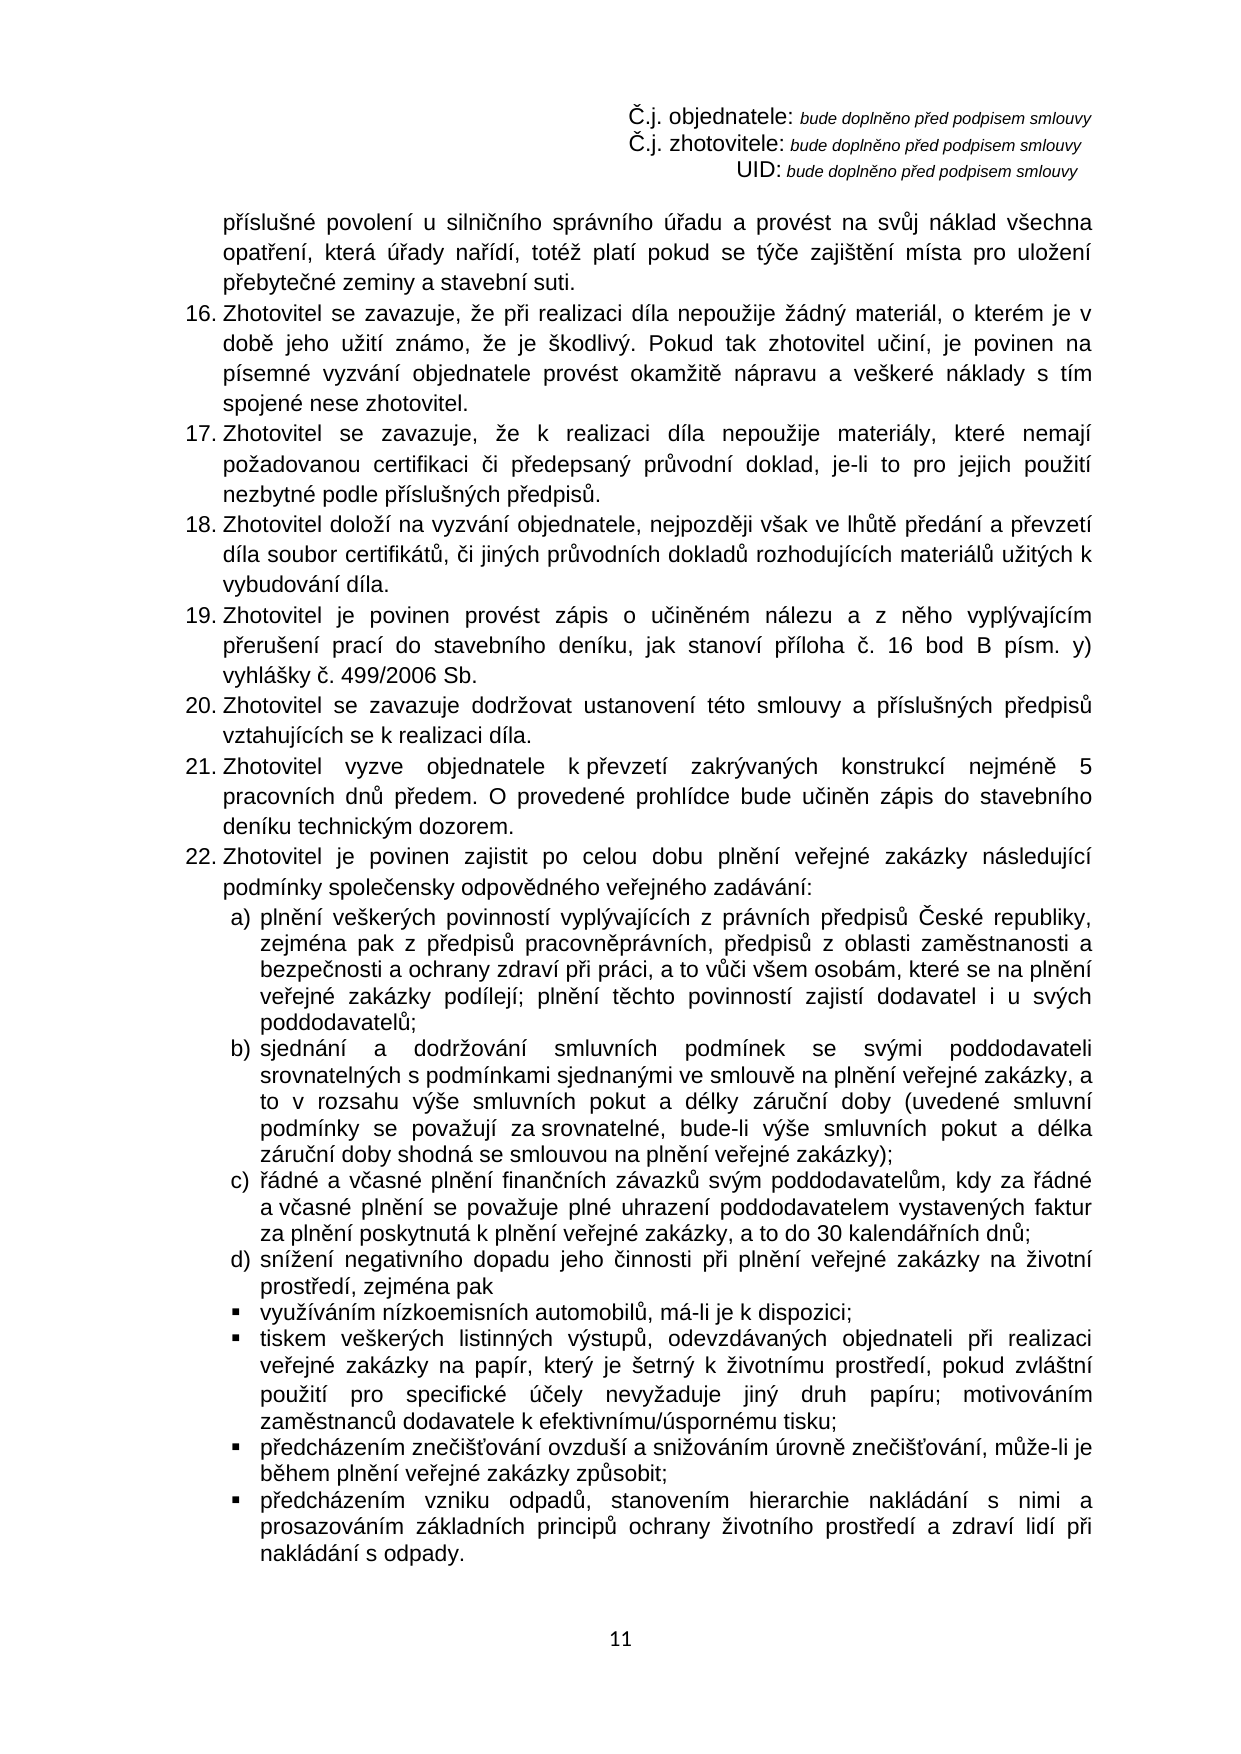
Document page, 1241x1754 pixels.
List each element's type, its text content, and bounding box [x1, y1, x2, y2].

list tiskem veškerých listinných výstupů, odevzdávaných objednateli při realizaci veřejné zakázky na papír, který je šetrný k životnímu prostředí, pokud zvláštní použití pro specifické účely nevyžaduje jiný druh papíru; motivováním zaměstnanců dodavatele k efektivnímu/úspornému tisku; [230, 1325, 1093, 1434]
list Zhotovitel doloží na vyzvání objednatele, nejpozději však ve lhůtě předání a převzetí díla soubor certifikátů, či jiných průvodních dokladů rozhodujících materiálů užitých k vybudování díla. [185, 511, 1093, 598]
list Zhotovitel se zavazuje dodržovat ustanovení této smlouvy a příslušných předpisů vztahujících se k realizaci díla. [185, 692, 1093, 749]
list Zhotovitel se zavazuje, že při realizaci díla nepoužije žádný materiál, o kterém je v době jeho užití známo, že je škodlivý. Pokud tak zhotovitel učiní, je povinen na písemné vyzvání objednatele provést okamžitě nápravu a veškeré náklady s tím spojené nese zhotovitel. [185, 299, 1093, 416]
list řádné a včasné plnění finančních závazků svým poddodavatelům, kdy za řádné a včasné plnění se považuje plné uhrazení poddodavatelem vystavených faktur za plnění poskytnutá k plnění veřejné zakázky, a to do 30 kalendářních dnů; [230, 1167, 1093, 1246]
list snížení negativního dopadu jeho činnosti při plnění veřejné zakázky na životní prostředí, zejména pak [230, 1246, 1093, 1299]
list předcházením znečišťování ovzduší a snižováním úrovně znečišťování, může-li je během plnění veřejné zakázky způsobit; [230, 1434, 1093, 1487]
list sjednání a dodržování smluvních podmínek se svými poddodavateli srovnatelných s podmínkami sjednanými ve smlouvě na plnění veřejné zakázky, a to v rozsahu výše smluvních pokut a délky záruční doby (uvedené smluvní podmínky se považují za srovnatelné, bude-li výše smluvních pokut a délka záruční doby shodná se smlouvou na plnění veřejné zakázky); [230, 1035, 1093, 1167]
list plnění veškerých povinností vyplývajících z právních předpisů České republiky, zejména pak z předpisů pracovněprávních, předpisů z oblasti zaměstnanosti a bezpečnosti a ochrany zdraví při práci, a to vůči všem osobám, které se na plnění veřejné zakázky podílejí; plnění těchto povinností zajistí dodavatel i u svých poddodavatelů; [230, 904, 1093, 1035]
list Zhotovitel se zavazuje, že k realizaci díla nepoužije materiály, které nemají požadovanou certifikaci či předepsaný průvodní doklad, je-li to pro jejich použití nezbytné podle příslušných předpisů. [185, 420, 1093, 507]
list využíváním nízkoemisních automobilů, má-li je k dispozici; [230, 1299, 1093, 1325]
list Zhotovitel je povinen provést zápis o učiněném nálezu a z něho vyplývajícím přerušení prací do stavebního deníku, jak stanoví příloha č. 16 bod B písm. y) vyhlášky č. 499/2006 Sb. [185, 602, 1093, 688]
list Zhotovitel je povinen zajistit po celou dobu plnění veřejné zakázky následující podmínky společensky odpovědného veřejného zadávání: [185, 843, 1093, 900]
list předcházením vzniku odpadů, stanovením hierarchie nakládání s nimi a prosazováním základních principů ochrany životního prostředí a zdraví lidí při nakládání s odpady. [230, 1487, 1093, 1566]
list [185, 209, 1093, 296]
list Zhotovitel vyzve objednatele k převzetí zakrývaných konstrukcí nejméně 5 pracovních dnů předem. O provedené prohlídce bude učiněn zápis do stavebního deníku technickým dozorem. [185, 753, 1093, 839]
